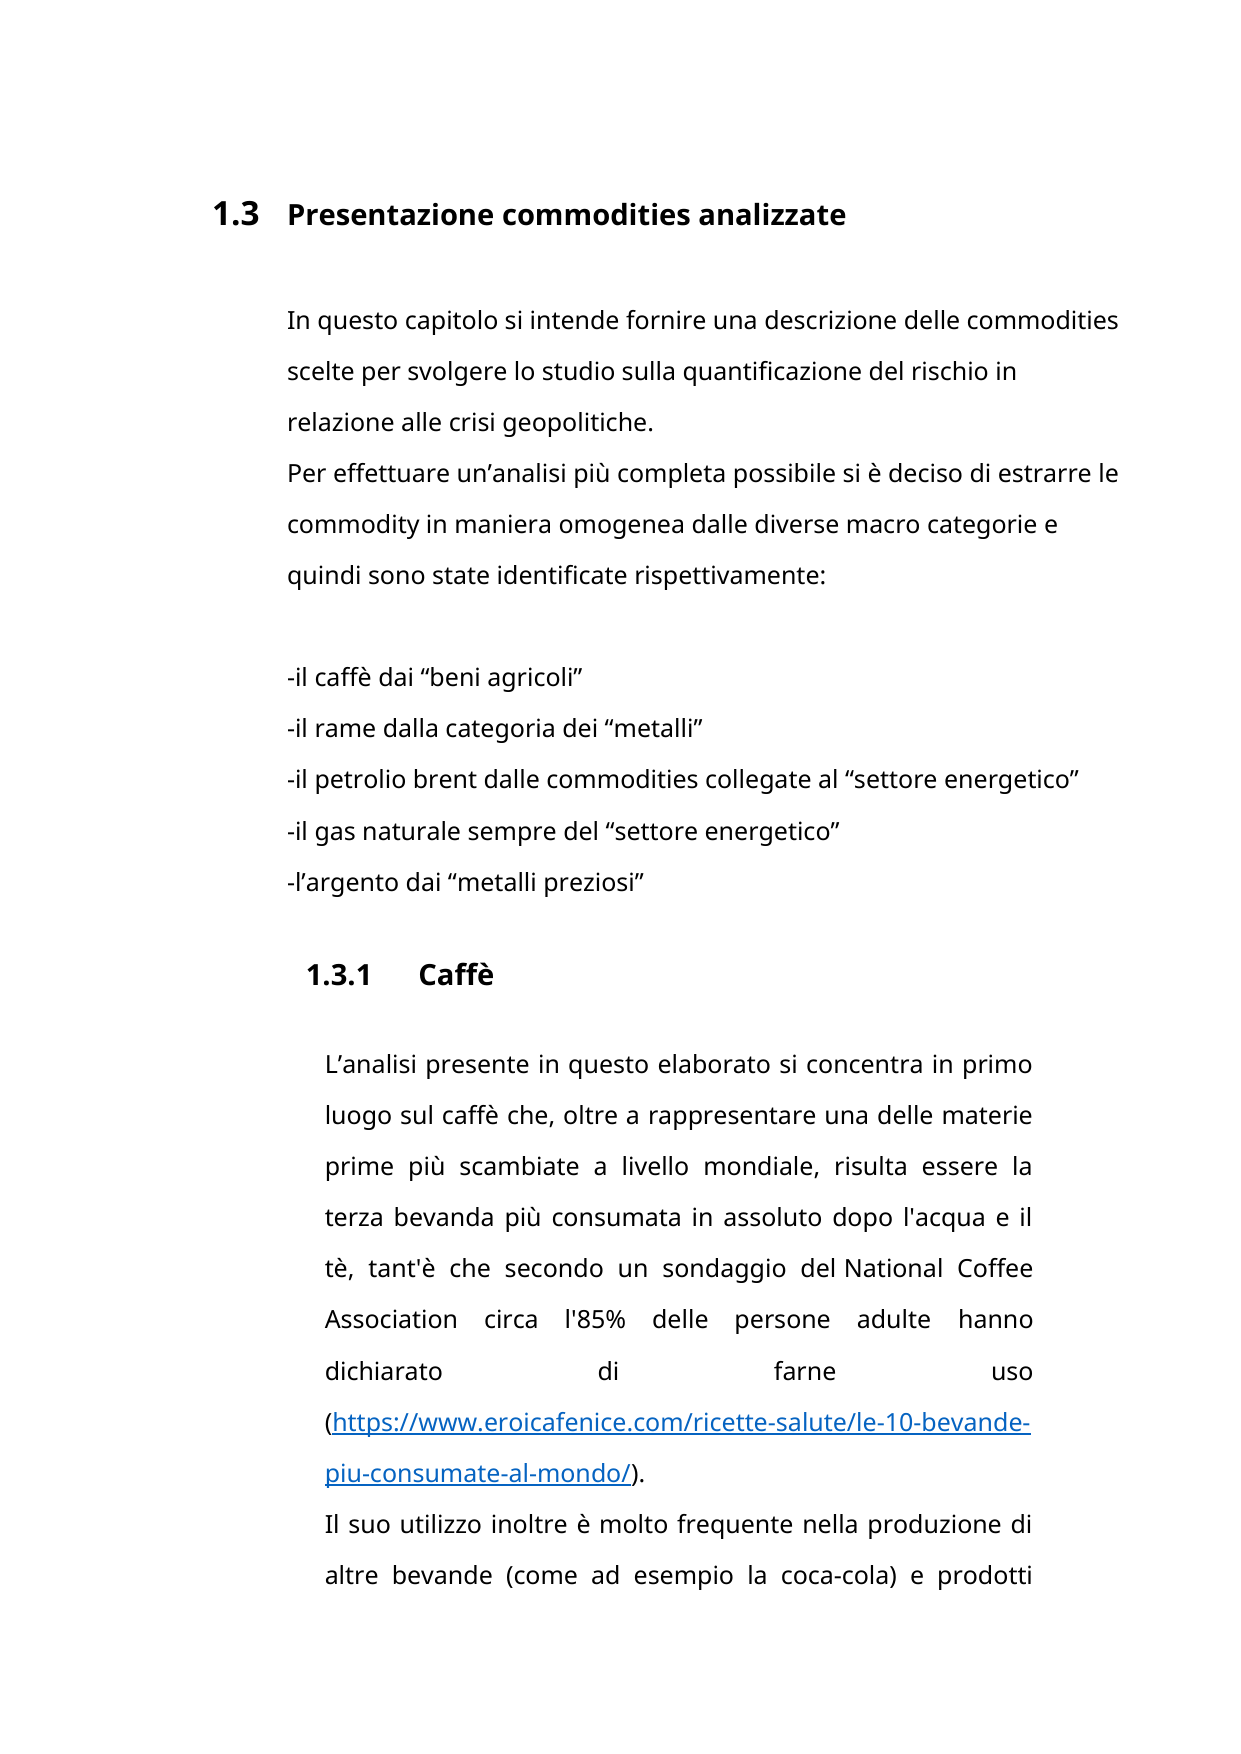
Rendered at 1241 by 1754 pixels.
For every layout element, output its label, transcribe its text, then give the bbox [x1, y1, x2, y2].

list Caffè [306, 954, 1122, 1022]
list Presentazione commodities analizzate In questo capitolo si intende fornire una descrizione delle commodities scelte per svolgere lo studio sulla quantificazione del rischio in relazione alle crisi geopolitiche. Per effettuare un’analisi più completa possibile si è deciso di estrarre le commodity in maniera omogenea dalle diverse macro categorie e quindi sono state identificate rispettivamente: -il caffè dai “beni agricoli” -il rame dalla categoria dei “metalli” -il petrolio brent dalle commodities collegate al “settore energetico” -il gas naturale sempre del “settore energetico” -l’argento dai “metalli preziosi” [212, 189, 1122, 940]
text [324, 1047, 1033, 1591]
